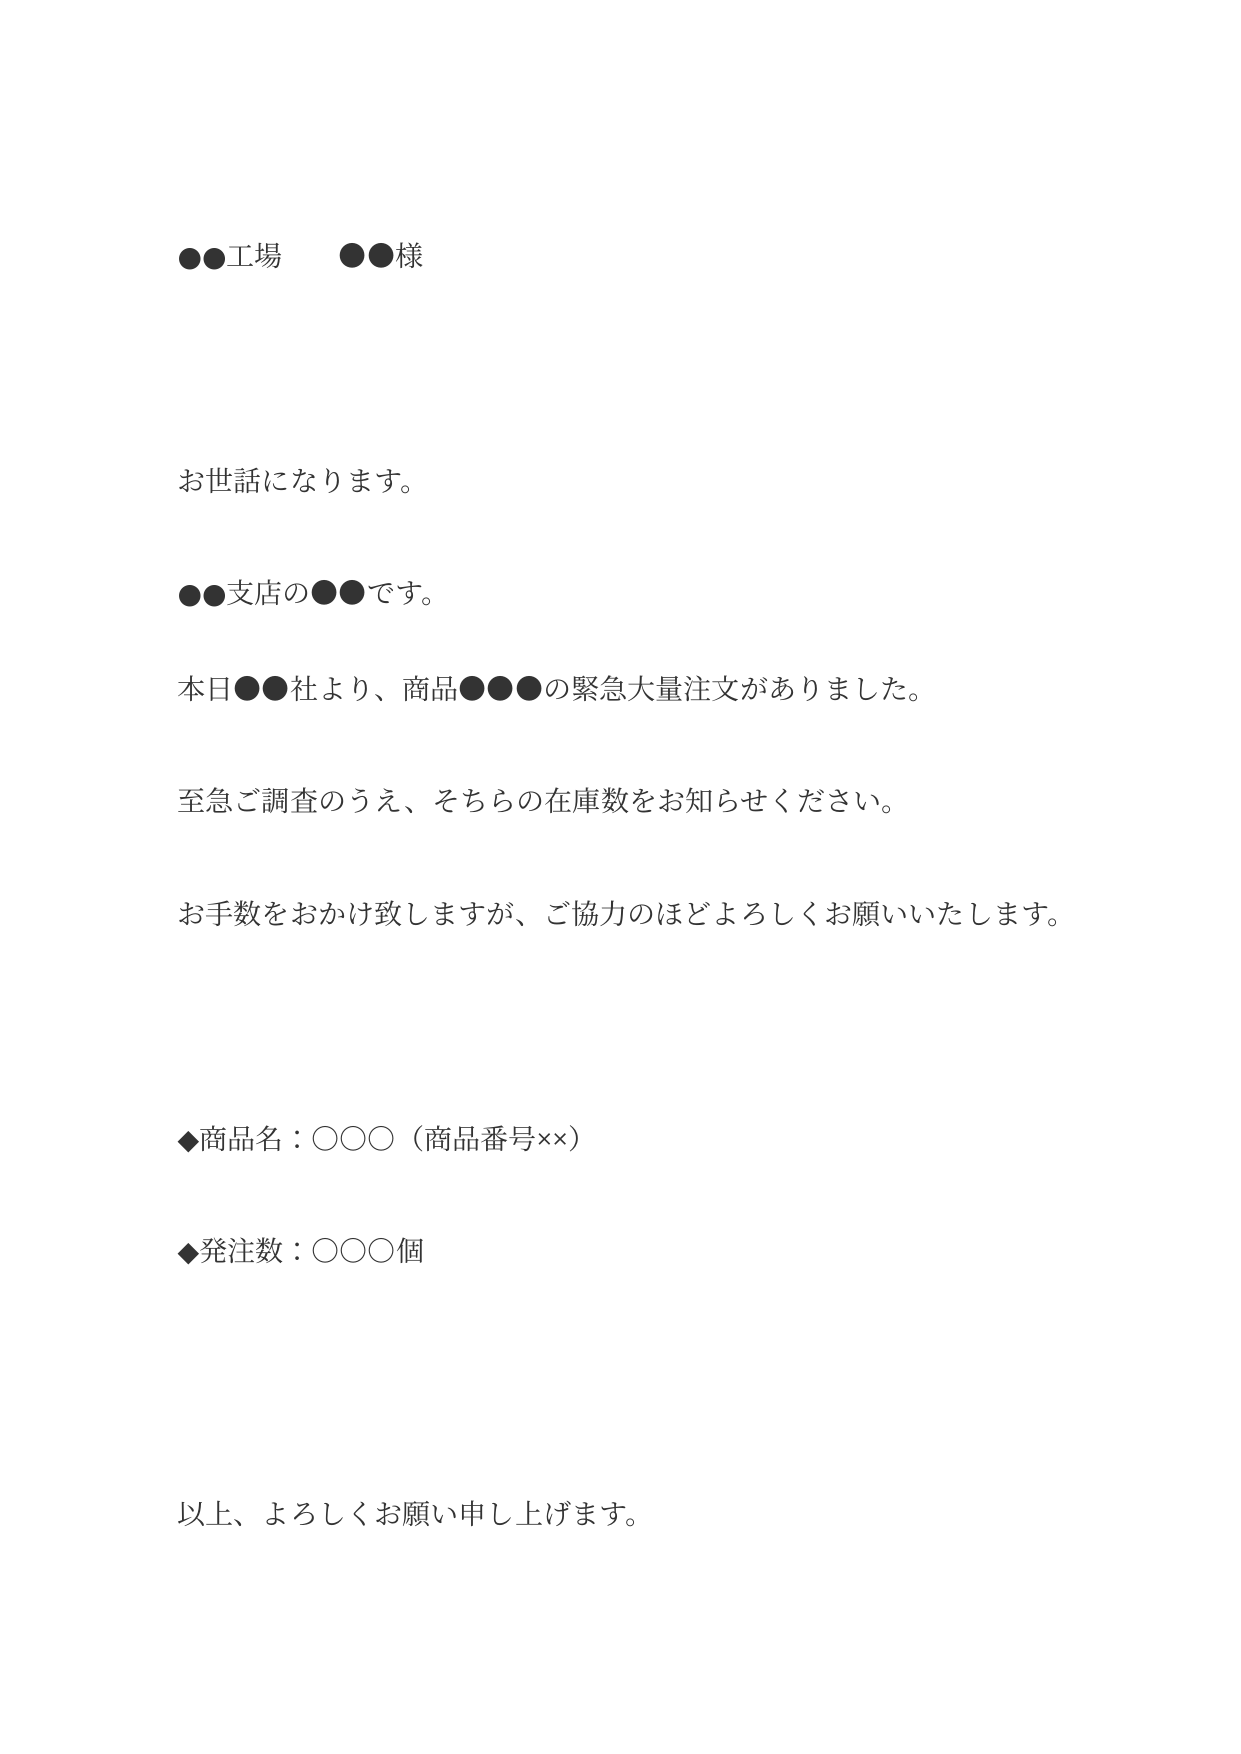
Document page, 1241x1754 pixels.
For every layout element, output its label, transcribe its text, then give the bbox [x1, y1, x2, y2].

text 本日●●社より、商品●●●の緊急大量注文がありました。 至急ご調査のうえ、そちらの在庫数をお知らせください。 お手数をおかけ致しますが、ご協力のほどよろしくお願いいたします。 ◆商品名：○○○（商品番号××） ◆発注数：○○○個 [177, 649, 1063, 892]
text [177, 1362, 1063, 1549]
text ●●工場 ●●様 お世話になります。 ●●支店の●●です。 [177, 217, 1063, 629]
text 本日●●社より、商品●●●の緊急大量注文がありました。 至急ご調査のうえ、そちらの在庫数をお知らせください。 お手数をおかけ致しますが、ご協力のほどよろしくお願いいたします。 ◆商品名：○○○（商品番号××） ◆発注数：○○○個 [177, 932, 1063, 1343]
